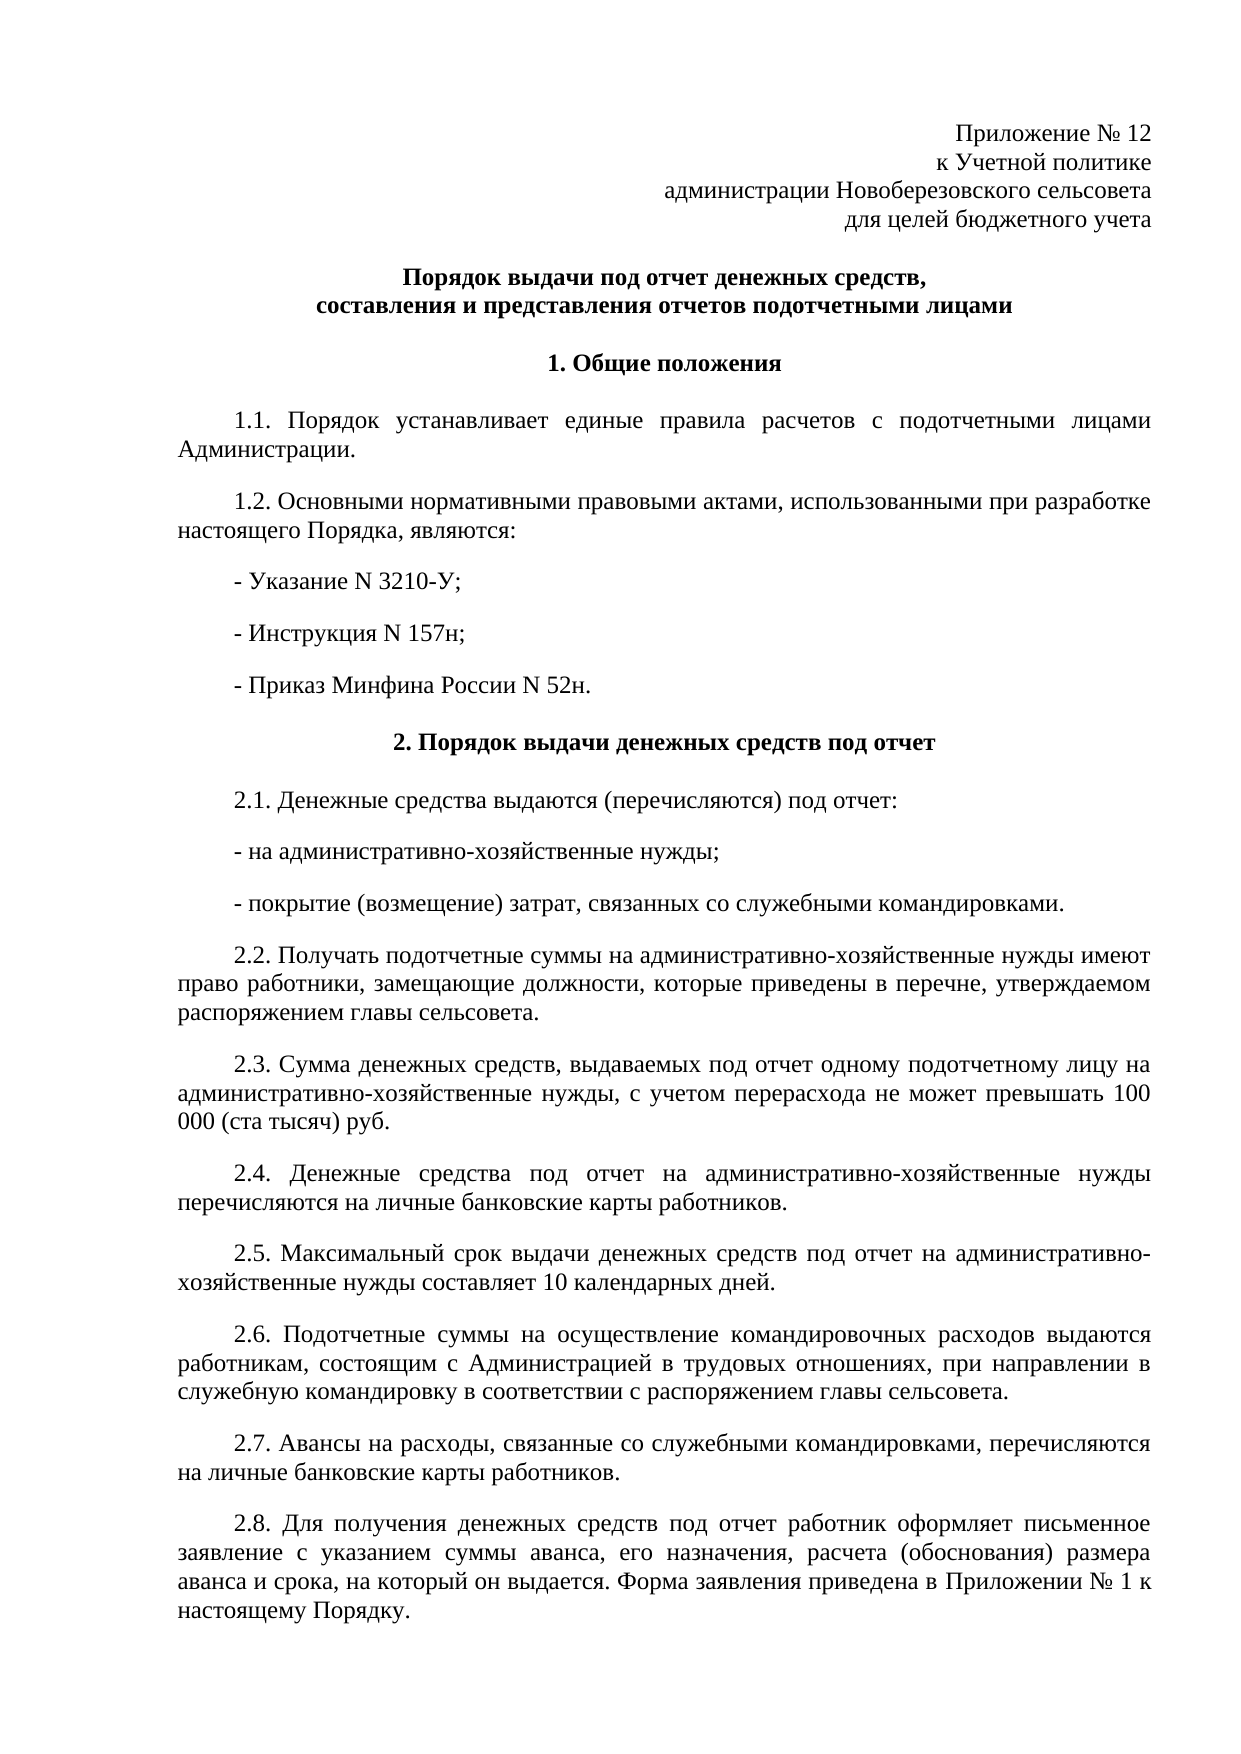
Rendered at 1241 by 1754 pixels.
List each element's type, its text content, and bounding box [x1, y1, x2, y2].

text 2.5. Максимальный срок выдачи денежных средств под отчет на административно-хозяйственные нужды составляет 10 календарных дней. [177, 1238, 1152, 1296]
text 2.7. Авансы на расходы, связанные со служебными командировками, перечисляются на личные банковские карты работников. [177, 1428, 1152, 1486]
text Порядок выдачи под отчет денежных средств, [177, 262, 1152, 291]
text Приложение № 12 [177, 118, 1152, 147]
text 1. Общие положения [177, 348, 1152, 377]
text - покрытие (возмещение) затрат, связанных со служебными командировками. [177, 888, 1152, 917]
text - Инструкция N 157н; [177, 618, 1152, 647]
text 1.1. Порядок устанавливает единые правила расчетов с подотчетными лицами Администрации. [177, 406, 1152, 463]
text 1.2. Основными нормативными правовыми актами, использованными при разработке настоящего Порядка, являются: [177, 486, 1152, 543]
text составления и представления отчетов подотчетными лицами [177, 291, 1152, 319]
text 2.2. Получать подотчетные суммы на административно-хозяйственные нужды имеют право работники, замещающие должности, которые приведены в перечне, утверждаемом распоряжением главы сельсовета. [177, 940, 1152, 1026]
text 2.4. Денежные средства под отчет на административно-хозяйственные нужды перечисляются на личные банковские карты работников. [177, 1158, 1152, 1216]
text 2.3. Сумма денежных средств, выдаваемых под отчет одному подотчетному лицу на административно-хозяйственные нужды, с учетом перерасхода не может превышать 100 000 (ста тысяч) руб. [177, 1049, 1152, 1135]
text к Учетной политике [177, 147, 1152, 176]
text администрации Новоберезовского сельсовета [177, 176, 1152, 204]
text 2. Порядок выдачи денежных средств под отчет [177, 727, 1152, 756]
text 2.8. Для получения денежных средств под отчет работник оформляет письменное заявление с указанием суммы аванса, его назначения, расчета (обоснования) размера аванса и срока, на который он выдается. Форма заявления приведена в Приложении № 1 к настоящему Порядку. [177, 1508, 1152, 1623]
text 2.6. Подотчетные суммы на осуществление командировочных расходов выдаются работникам, состоящим с Администрацией в трудовых отношениях, при направлении в служебную командировку в соответствии с распоряжением главы сельсовета. [177, 1319, 1152, 1405]
text - Приказ Минфина России N 52н. [177, 670, 1152, 698]
text для целей бюджетного учета [177, 204, 1152, 233]
text - на административно-хозяйственные нужды; [177, 836, 1152, 865]
text 2.1. Денежные средства выдаются (перечисляются) под отчет: [177, 785, 1152, 813]
text - Указание N 3210-У; [177, 566, 1152, 595]
